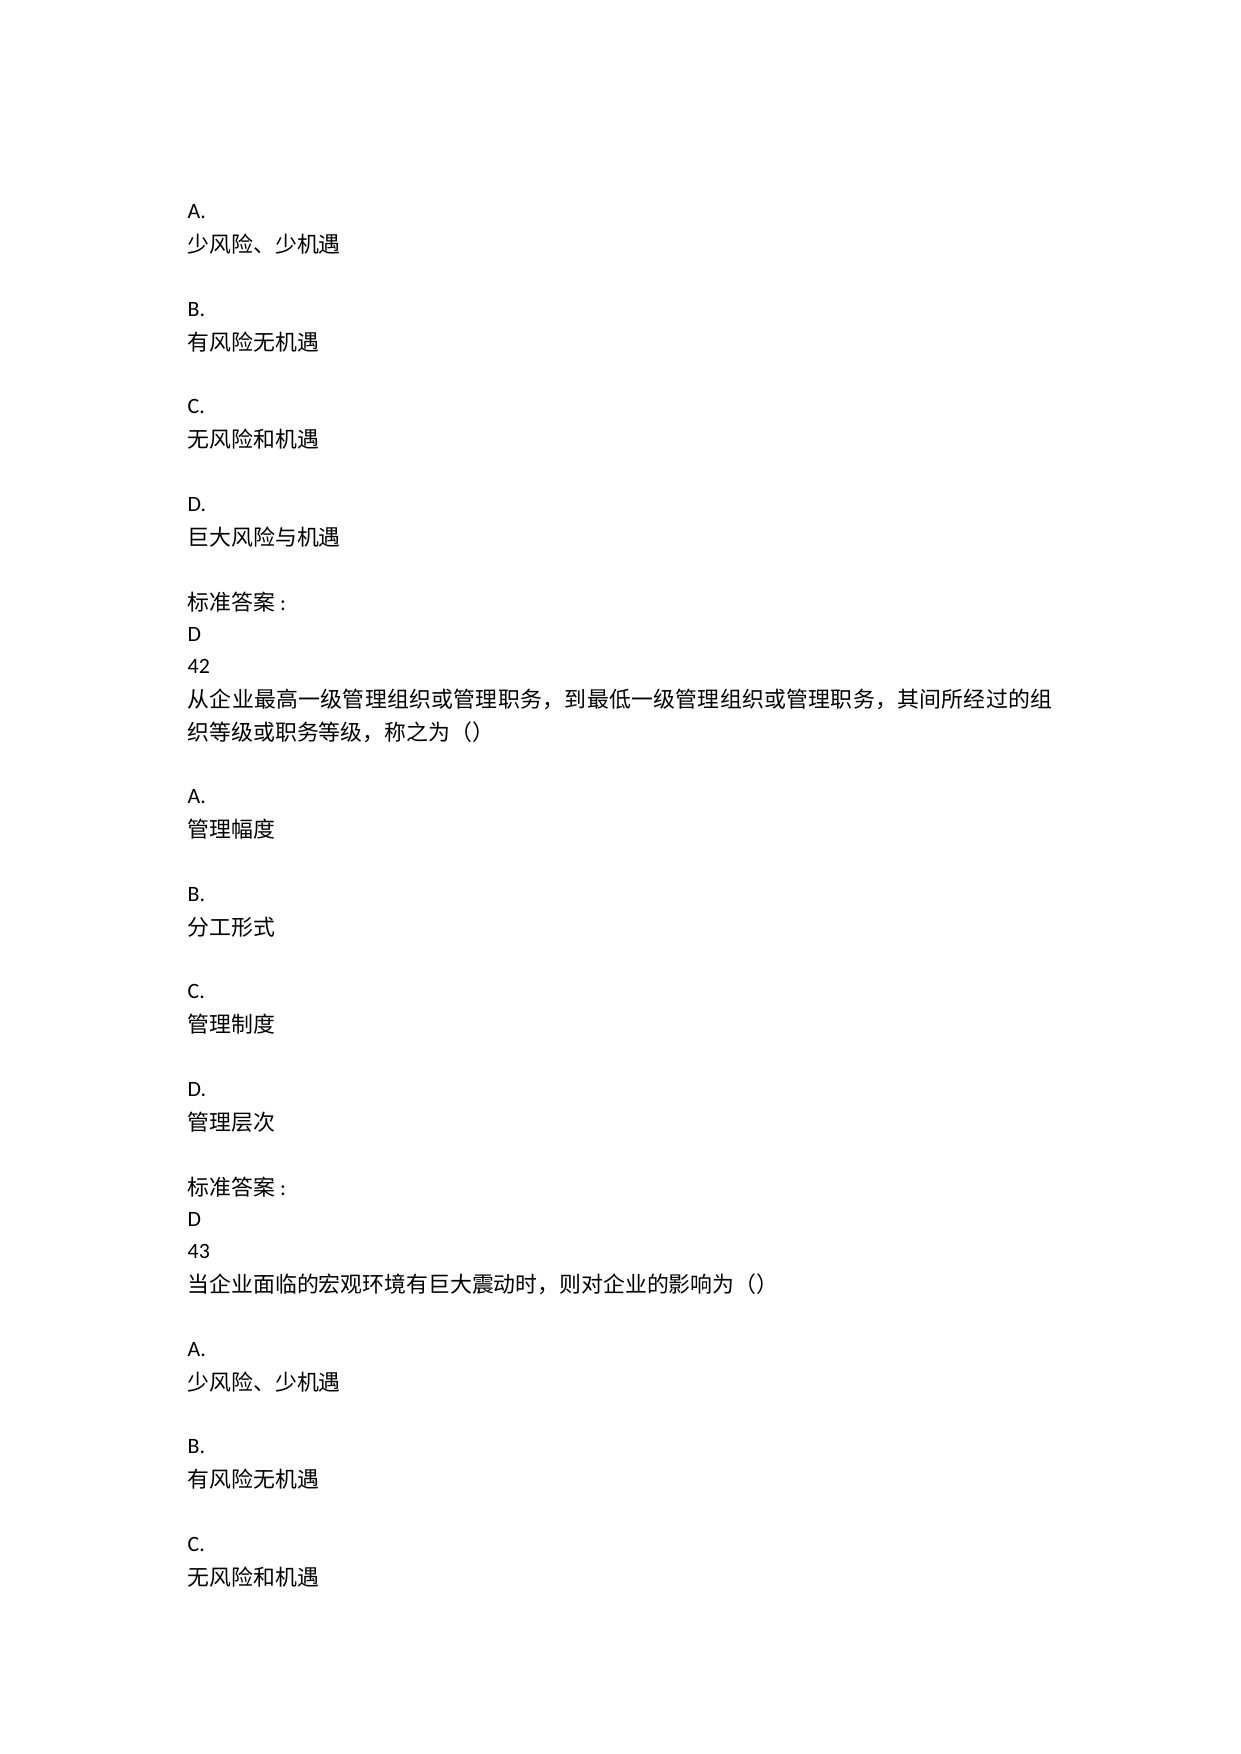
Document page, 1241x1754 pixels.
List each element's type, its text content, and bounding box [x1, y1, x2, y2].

list 无风险和机遇 [187, 422, 1053, 454]
list B. [187, 877, 1053, 909]
list 少风险、少机遇 [187, 227, 1053, 259]
list B. [187, 1429, 1053, 1462]
list 管理层次 [187, 1104, 1053, 1137]
list B. [187, 292, 1053, 324]
list 42 [187, 649, 1053, 682]
list 标准答案 : [187, 1169, 1053, 1202]
list 巨大风险与机遇 [187, 519, 1053, 552]
list 当企业面临的宏观环境有巨大震动时，则对企业的影响为（） [187, 1267, 1053, 1299]
list 有风险无机遇 [187, 1462, 1053, 1494]
list D. [187, 1072, 1053, 1104]
list C. [187, 389, 1053, 422]
list 分工形式 [187, 909, 1053, 942]
list 43 [187, 1234, 1053, 1267]
list 从企业最高一级管理组织或管理职务，到最低一级管理组织或管理职务，其间所经过的组织等级或职务等级，称之为（） [187, 682, 1053, 747]
list A. [187, 779, 1053, 812]
list 有风险无机遇 [187, 324, 1053, 357]
list A. [187, 194, 1053, 227]
list 管理制度 [187, 1007, 1053, 1039]
list 无风险和机遇 [187, 1559, 1053, 1592]
list C. [187, 974, 1053, 1007]
list 少风险、少机遇 [187, 1364, 1053, 1397]
list 管理幅度 [187, 812, 1053, 844]
list D. [187, 487, 1053, 519]
list 标准答案 : [187, 584, 1053, 617]
list D [187, 617, 1053, 649]
list D [187, 1202, 1053, 1234]
list A. [187, 1332, 1053, 1364]
list C. [187, 1527, 1053, 1559]
